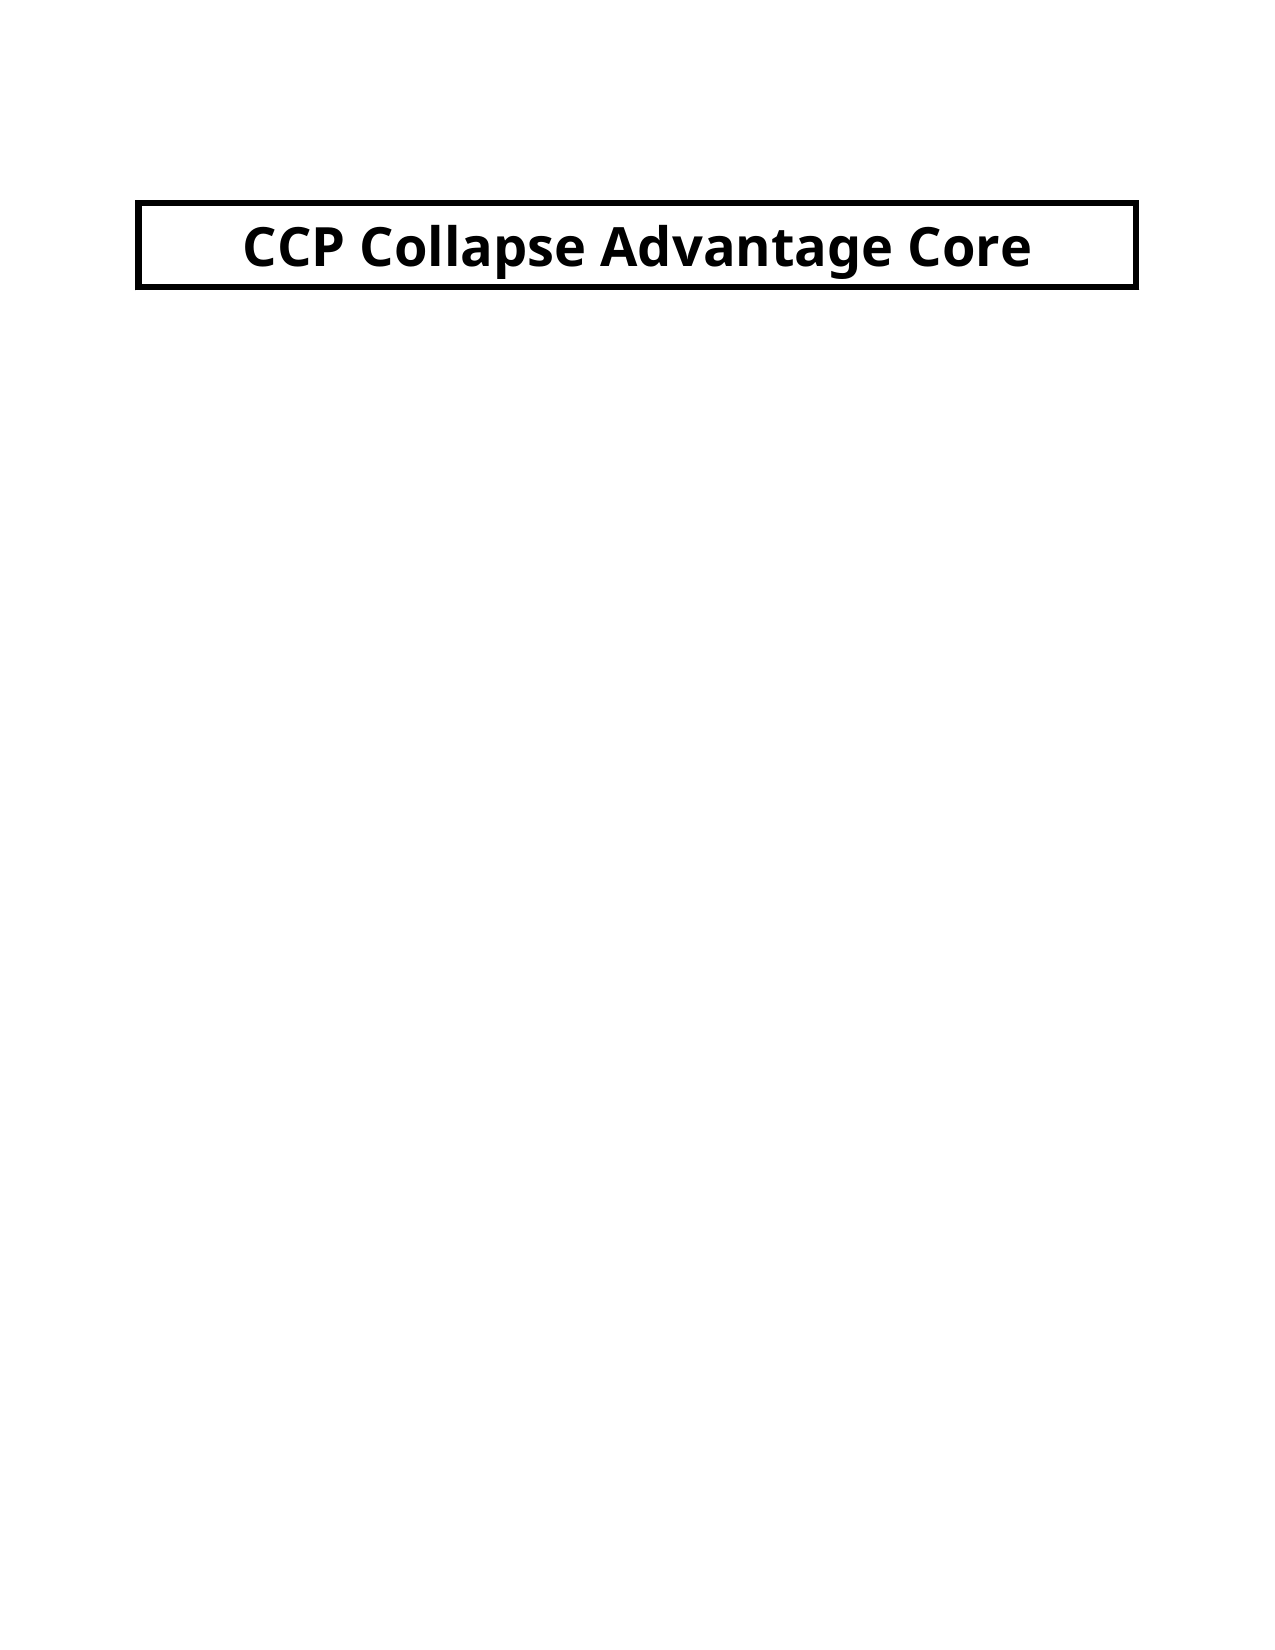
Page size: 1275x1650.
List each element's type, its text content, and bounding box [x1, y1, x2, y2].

subtitle CCP Collapse Advantage Core [142, 206, 1133, 284]
